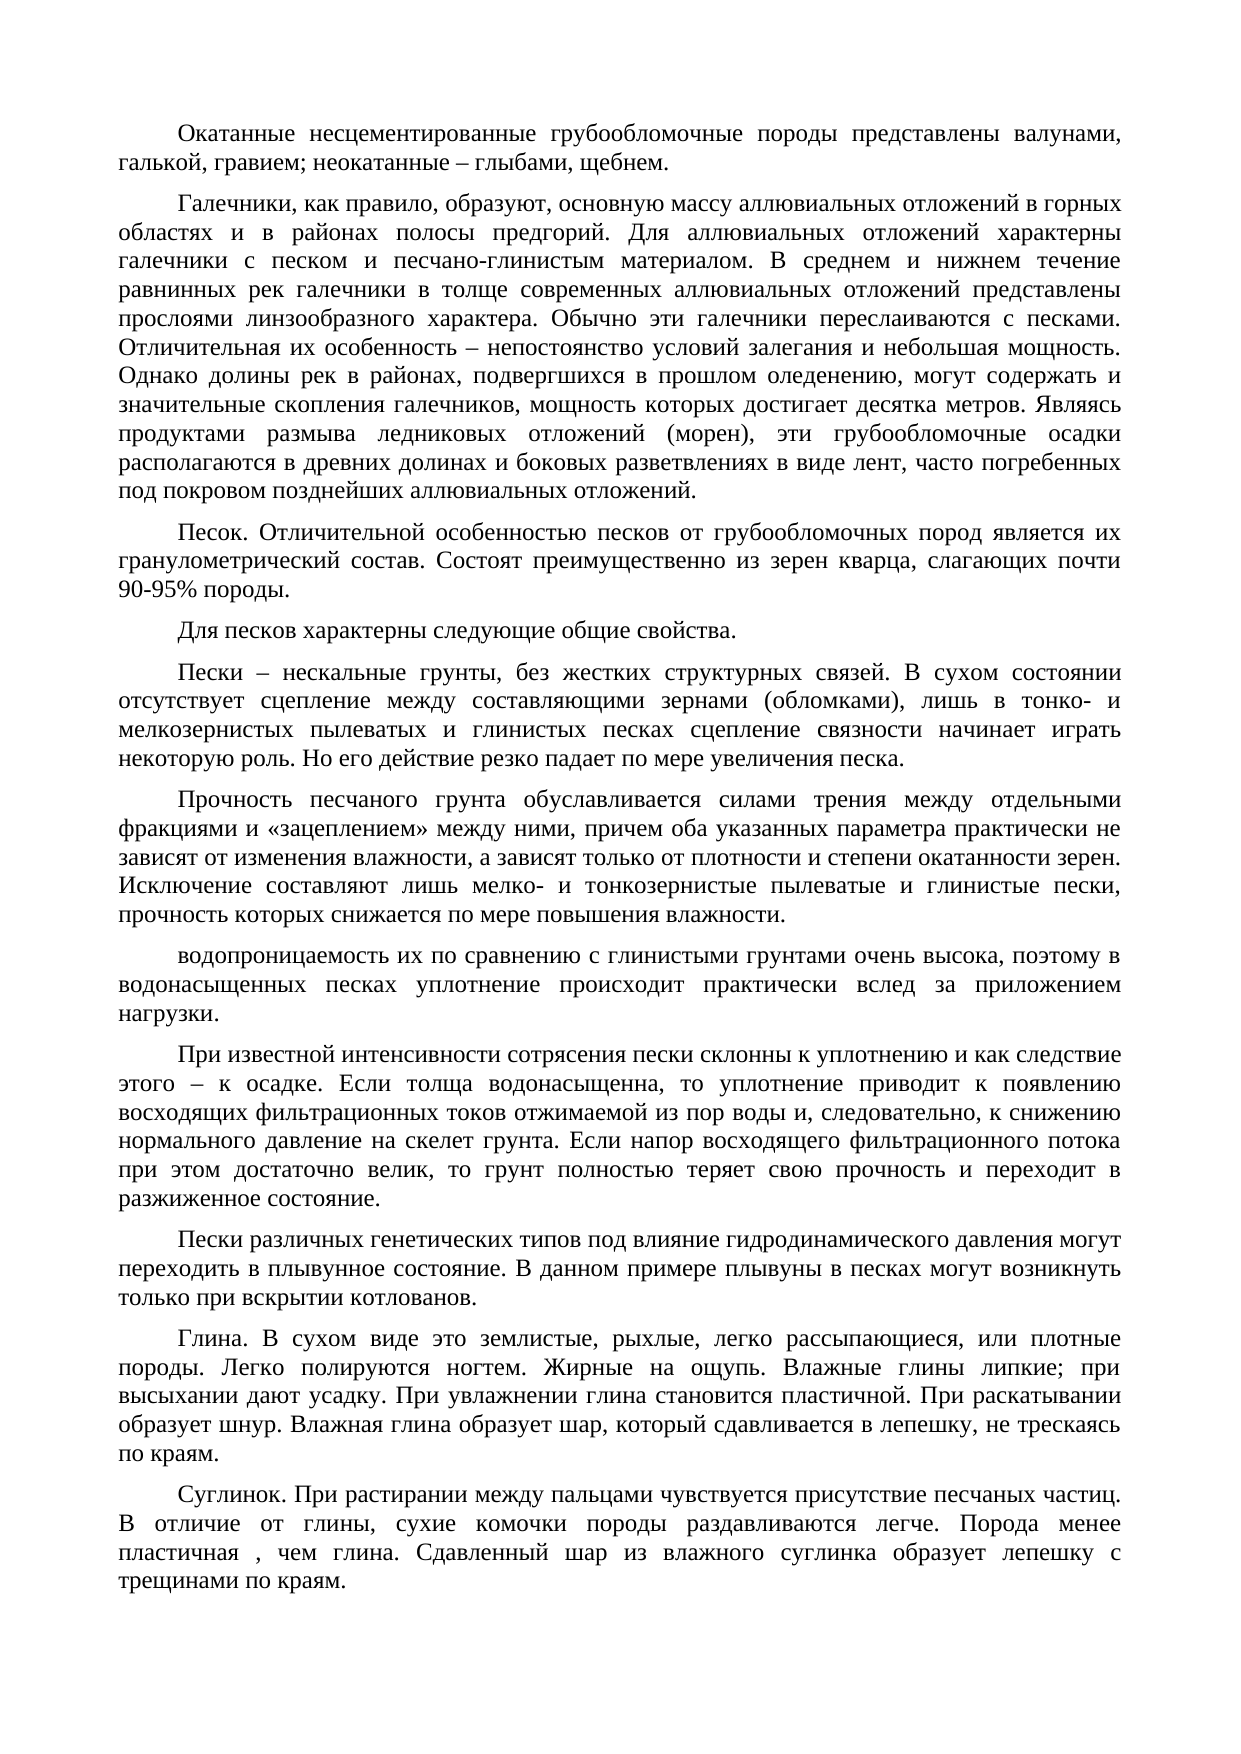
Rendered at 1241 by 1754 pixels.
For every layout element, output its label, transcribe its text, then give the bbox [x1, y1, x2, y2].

text Пески различных генетических типов под влияние гидродинамического давления могут переходить в плывунное состояние. В данном примере плывуны в песках могут возникнуть только при вскрытии котлованов. [118, 1224, 1122, 1311]
text Песок. Отличительной особенностью песков от грубообломочных пород является их гранулометрический состав. Состоят преимущественно из зерен кварца, слагающих почти 90-95% породы. [118, 517, 1122, 603]
text Для песков характерны следующие общие свойства. [118, 616, 1122, 644]
text водопроницаемость их по сравнению с глинистыми грунтами очень высока, поэтому в водонасыщенных песках уплотнение происходит практически вслед за приложением нагрузки. [118, 941, 1122, 1027]
text Галечники, как правило, образуют, основную массу аллювиальных отложений в горных областях и в районах полосы предгорий. Для аллювиальных отложений характерны галечники с песком и песчано-глинистым материалом. В среднем и нижнем течение равнинных рек галечники в толще современных аллювиальных отложений представлены прослоями линзообразного характера. Обычно эти галечники переслаиваются с песками. Отличительная их особенность – непостоянство условий залегания и небольшая мощность. Однако долины рек в районах, подвергшихся в прошлом оледенению, могут содержать и значительные скопления галечников, мощность которых достигает десятка метров. Являясь продуктами размыва ледниковых отложений (морен), эти грубообломочные осадки располагаются в древних долинах и боковых разветвлениях в виде лент, часто погребенных под покровом позднейших аллювиальных отложений. [118, 188, 1122, 504]
text Прочность песчаного грунта обуславливается силами трения между отдельными фракциями и «зацеплением» между ними, причем оба указанных параметра практически не зависят от изменения влажности, а зависят только от плотности и степени окатанности зерен. Исключение составляют лишь мелко- и тонкозернистые пылеватые и глинистые пески, прочность которых снижается по мере повышения влажности. [118, 784, 1122, 928]
text Глина. В сухом виде это землистые, рыхлые, легко рассыпающиеся, или плотные породы. Легко полируются ногтем. Жирные на ощупь. Влажные глины липкие; при высыхании дают усадку. При увлажнении глина становится пластичной. При раскатывании образует шнур. Влажная глина образует шар, который сдавливается в лепешку, не трескаясь по краям. [118, 1323, 1122, 1467]
text Окатанные несцементированные грубообломочные породы представлены валунами, галькой, гравием; неокатанные – глыбами, щебнем. [118, 118, 1122, 176]
text Суглинок. При растирании между пальцами чувствуется присутствие песчаных частиц. В отличие от глины, сухие комочки породы раздавливаются легче. Порода менее пластичная , чем глина. Сдавленный шар из влажного суглинка образует лепешку с трещинами по краям. [118, 1479, 1122, 1594]
text Пески – нескальные грунты, без жестких структурных связей. В сухом состоянии отсутствует сцепление между составляющими зернами (обломками), лишь в тонко- и мелкозернистых пылеватых и глинистых песках сцепление связности начинает играть некоторую роль. Но его действие резко падает по мере увеличения песка. [118, 657, 1122, 772]
text При известной интенсивности сотрясения пески склонны к уплотнению и как следствие этого – к осадке. Если толща водонасыщенна, то уплотнение приводит к появлению восходящих фильтрационных токов отжимаемой из пор воды и, следовательно, к снижению нормального давление на скелет грунта. Если напор восходящего фильтрационного потока при этом достаточно велик, то грунт полностью теряет свою прочность и переходит в разжиженное состояние. [118, 1039, 1122, 1212]
